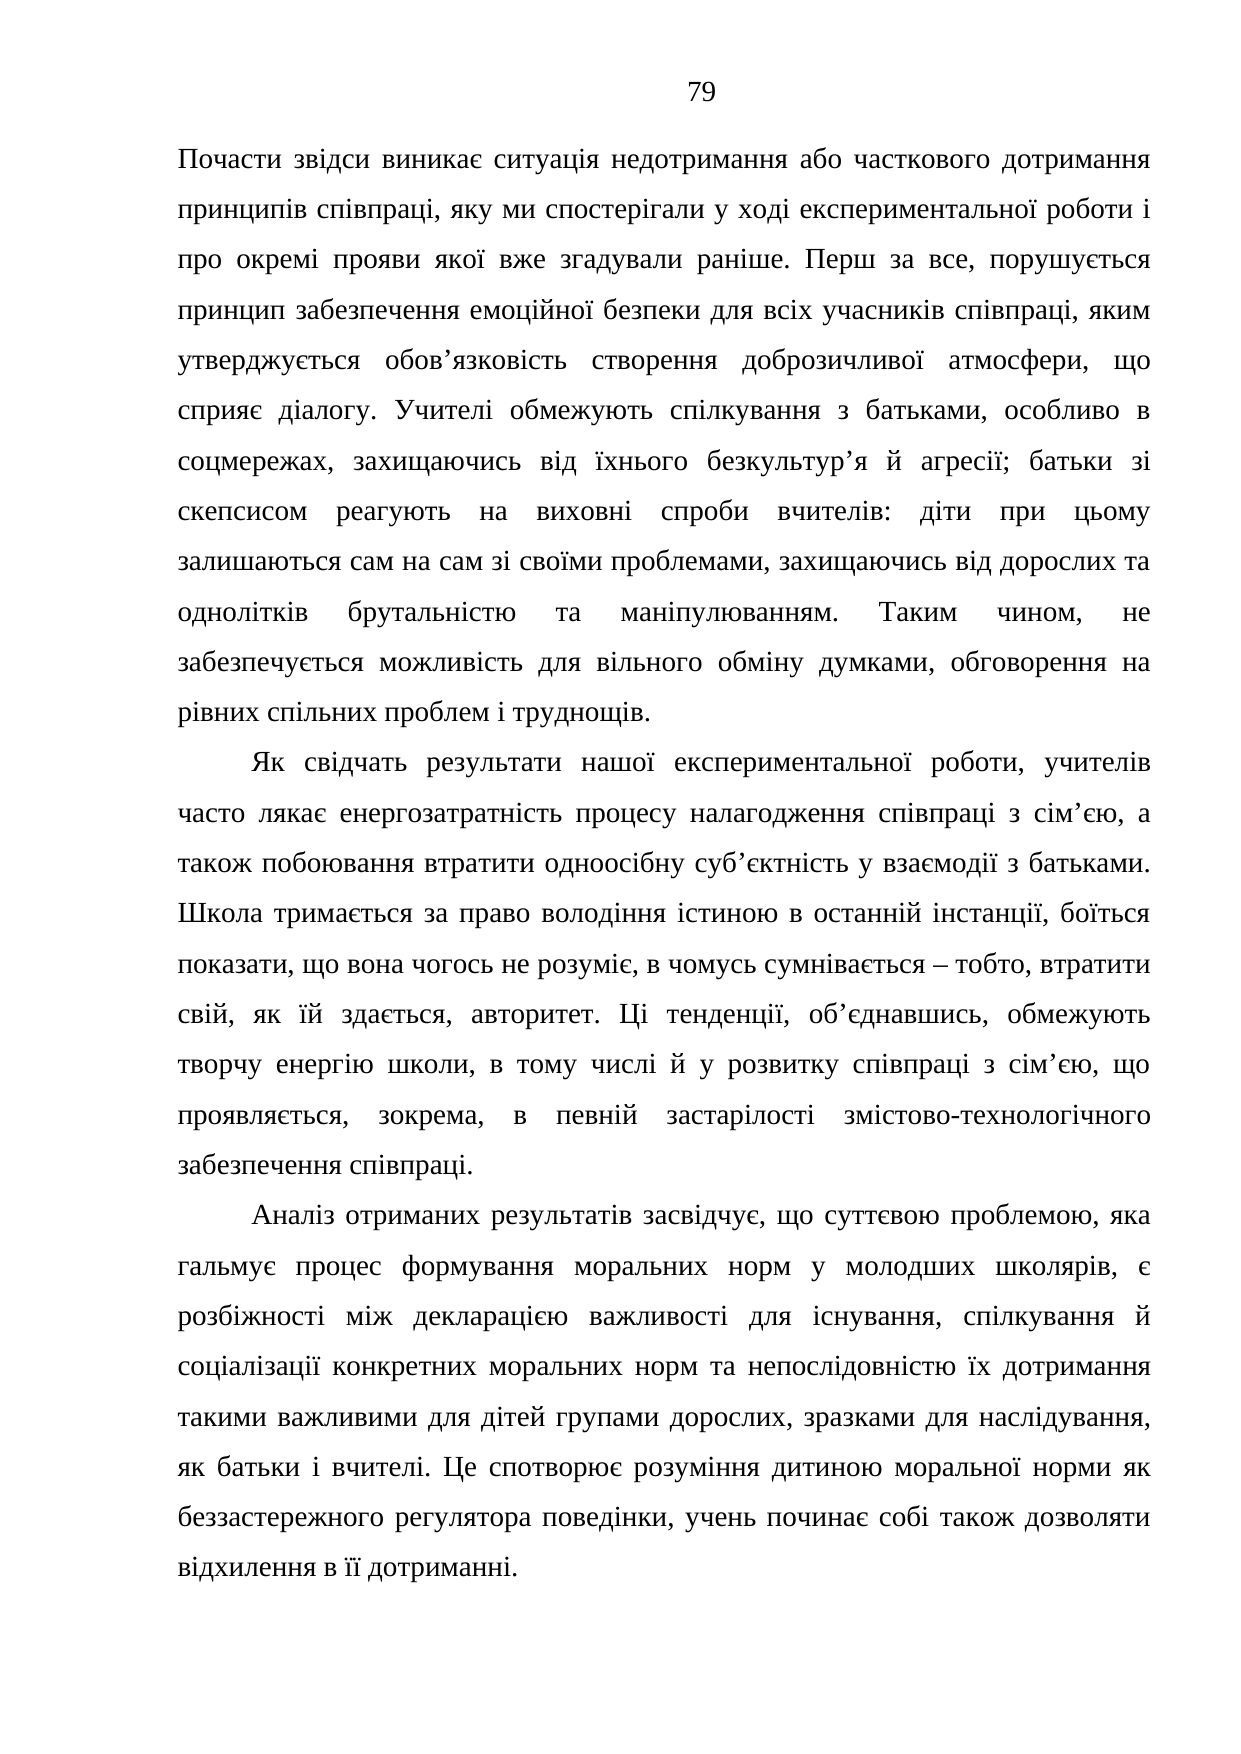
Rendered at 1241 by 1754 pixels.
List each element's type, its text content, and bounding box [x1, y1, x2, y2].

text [177, 141, 1152, 728]
text Як свідчать результати нашої експериментальної роботи, учителів часто лякає енергозатратність процесу налагодження співпраці з сім’єю, а також побоювання втратити одноосібну суб’єктність у взаємодії з батьками. Школа тримається за право володіння істиною в останній інстанції, боїться показати, що вона чогось не розуміє, в чомусь сумнівається – тобто, втратити свій, як їй здається, авторитет. Ці тенденції, об’єднавшись, обмежують творчу енергію школи, в тому числі й у розвитку співпраці з сім’єю, що проявляється, зокрема, в певній застарілості змістово-технологічного забезпечення співпраці. [177, 744, 1152, 1181]
text Аналіз отриманих результатів засвідчує, що суттєвою проблемою, яка гальмує процес формування моральних норм у молодших школярів, є розбіжності між декларацією важливості для існування, спілкування й соціалізації конкретних моральних норм та непослідовністю їх дотримання такими важливими для дітей групами дорослих, зразками для наслідування, як батьки і вчителі. Це спотворює розуміння дитиною моральної норми як беззастережного регулятора поведінки, учень починає собі також дозволяти відхилення в її дотриманні. [177, 1197, 1152, 1583]
